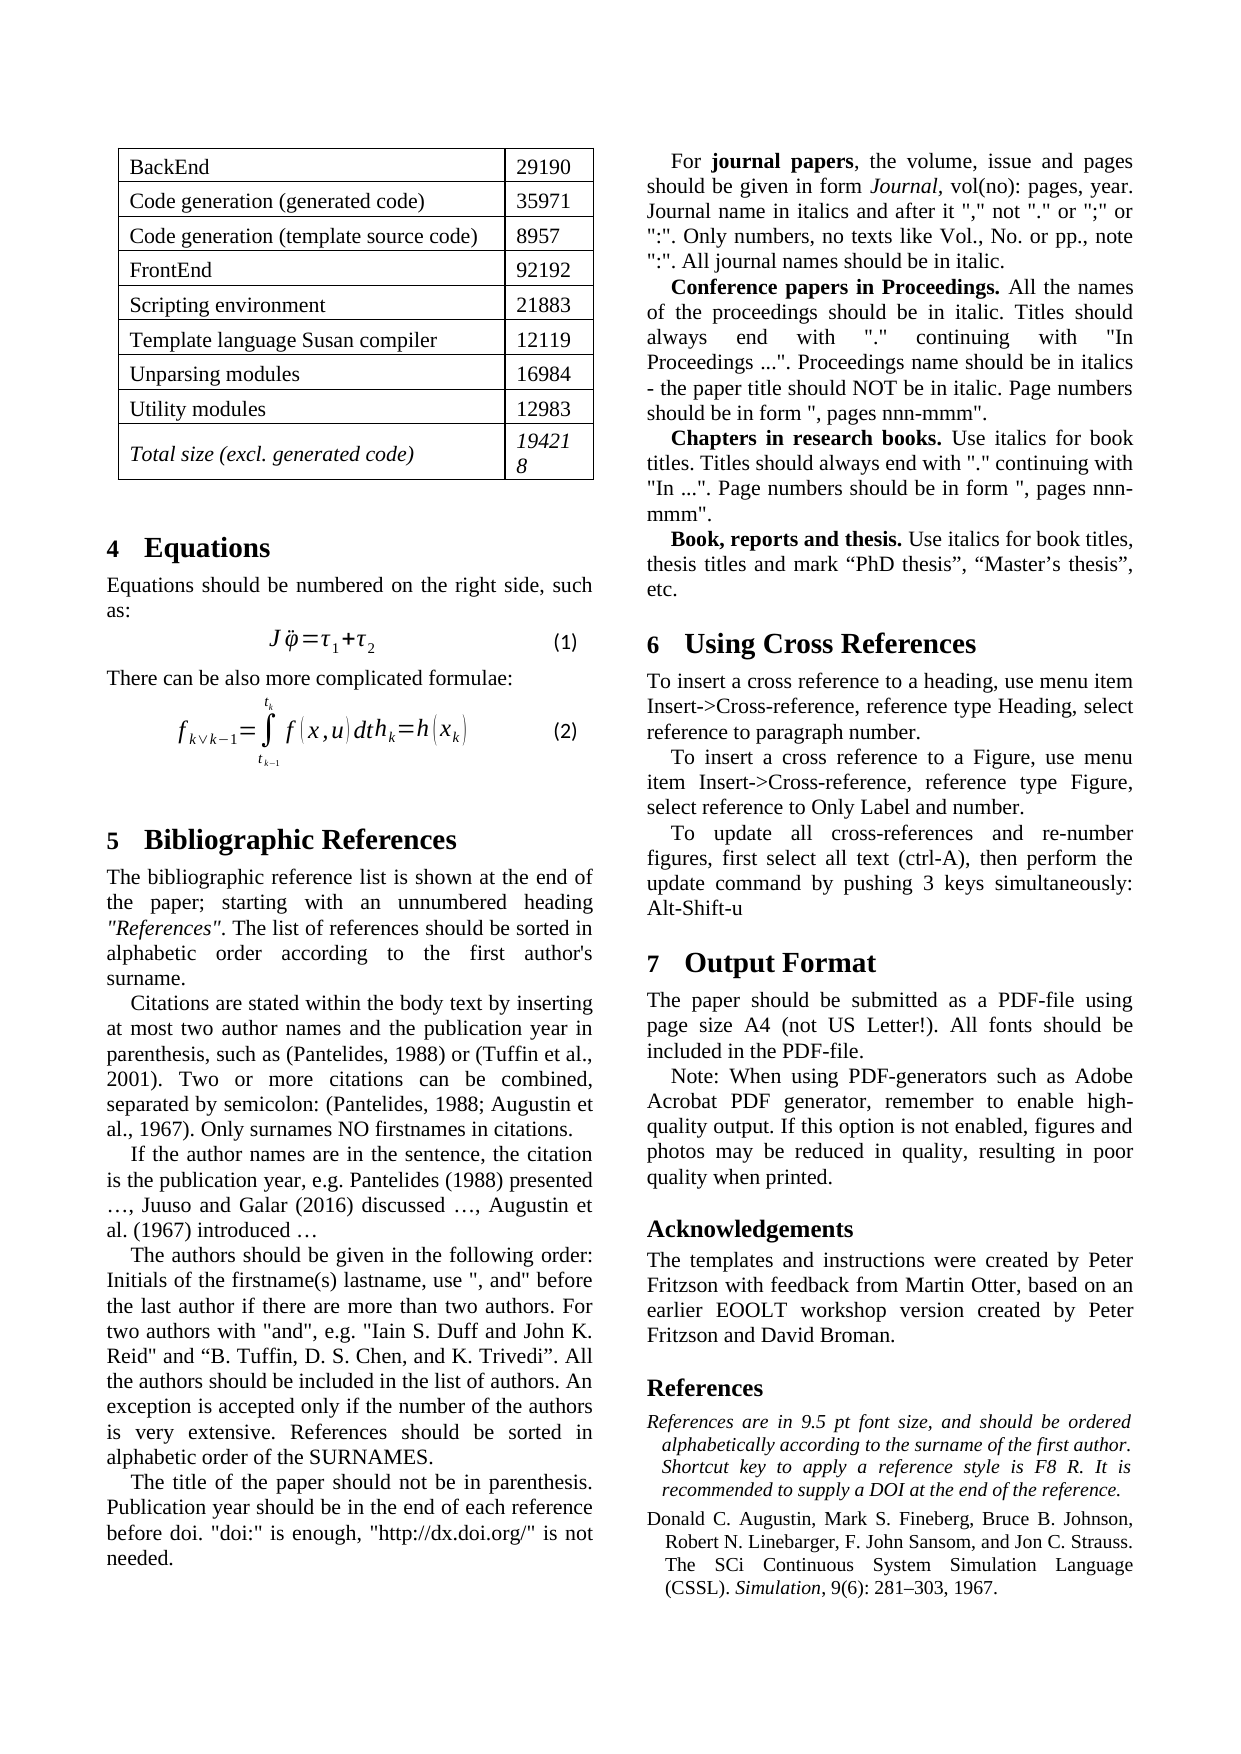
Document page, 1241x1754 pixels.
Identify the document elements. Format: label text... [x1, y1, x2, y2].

subtitle Using Cross References [647, 626, 1134, 660]
table_cell Code generation (generated code) [119, 182, 504, 216]
text Conference papers in Proceedings. All the names of the proceedings should be in italic. Titles should always end with "." continuing with "In Proceedings ...". Proceedings name should be in italics - the paper title should NOT be in italic. Page numbers should be in form ", pages nnn-mmm". [647, 274, 1134, 425]
table_cell BackEnd [119, 149, 504, 181]
text Citations are stated within the body text by inserting at most two author names and the publication year in parenthesis, such as (Pantelides, 1988) or (Tuffin et al., 2001). Two or more citations can be combined, separated by semicolon: (Pantelides, 1988; Augustin et al., 1967). Only surnames NO firstnames in citations. [106, 990, 593, 1141]
table_cell 194218 [506, 424, 593, 479]
text To update all cross-references and re-number figures, first select all text (ctrl-A), then perform the update command by pushing 3 keys simultaneously: Alt-Shift-u [647, 819, 1134, 920]
text There can be also more complicated formulae: [106, 665, 593, 690]
table_cell Unparsing modules [119, 355, 504, 388]
table_cell 29190 [506, 149, 593, 181]
text Donald C. Augustin, Mark S. Fineberg, Bruce B. Johnson, Robert N. Linebarger, F. John Sansom, and Jon C. Strauss. The SCi Continuous System Simulation Language . Simulation, 9(6): 281–303, 1967. [647, 1507, 1134, 1598]
subtitle Equations [106, 530, 593, 563]
table_cell 12983 [506, 390, 593, 423]
subtitle Bibliographic References [106, 822, 593, 856]
text Chapters in research books. Use italics for book titles. Titles should always end with "." continuing with "In ...". Page numbers should be in form ", pages nnn-mmm". [647, 425, 1134, 526]
table_cell 8957 [506, 217, 593, 250]
text Note: When using PDF-generators such as Adobe Acrobat PDF generator, remember to enable high-quality output. If this option is not enabled, figures and photos may be reduced in quality, resulting in poor quality when printed. [647, 1063, 1134, 1189]
text To insert a cross reference to a heading, use menu item Insert->Cross-reference, reference type Heading, select reference to paragraph number. [647, 668, 1134, 744]
subtitle Acknowledgements [647, 1214, 1134, 1243]
text For journal papers, the volume, issue and pages should be given in form Journal, vol(no): pages, year. Journal name in italics and after it "," not "." or ";" or ":". Only numbers, no texts like Vol., No. or pp., note ":". All journal names should be in italic. [647, 148, 1134, 274]
table_cell 12119 [506, 320, 593, 354]
subtitle Output Format [647, 945, 1134, 979]
subtitle References [647, 1373, 1134, 1401]
table_header [106, 690, 537, 772]
table_header (2) [537, 690, 593, 772]
text References are in 9.5 pt font size, and should be ordered alphabetically according to the surname of the first author. Shortcut key to apply a reference style is F8 R. It is recommended to supply a DOI at the end of the reference. [647, 1410, 1134, 1501]
table_cell 21883 [506, 286, 593, 319]
table_cell Code generation (template source code) [119, 217, 504, 250]
text The paper should be submitted as a PDF-file using page size A4 (not US Letter!). All fonts should be included in the PDF-file. [647, 987, 1134, 1063]
text The bibliographic reference list is shown at the end of the paper; starting with an unnumbered heading "References". The list of references should be sorted in alphabetic order according to the first author's surname. [106, 864, 593, 990]
text Book, reports and thesis. Use italics for book titles, thesis titles and mark “PhD thesis”, “Master’s thesis”, etc. [647, 526, 1134, 601]
table_cell 16984 [506, 355, 593, 388]
text The authors should be given in the following order: Initials of the firstname(s) lastname, use ", and" before the last author if there are more than two authors. For two authors with "and", e.g. "Iain S. Duff and John K. Reid" and “B. Tuffin, D. S. Chen, and K. Trivedi”. All the authors should be included in the list of authors. An exception is accepted only if the number of the authors is very extensive. References should be sorted in alphabetic order of the SURNAMES. [106, 1242, 593, 1469]
table_cell Scripting environment [119, 286, 504, 319]
text Equations should be numbered on the right side, such as: [106, 572, 593, 622]
table_cell 92192 [506, 251, 593, 285]
text If the author names are in the sentence, the citation is the publication year, e.g. Pantelides (1988) presented …, Juuso and Galar (2016) discussed …, Augustin et al. (1967) introduced … [106, 1141, 593, 1242]
table_cell Template language Susan compiler [119, 320, 504, 354]
table_cell Utility modules [119, 390, 504, 423]
text The templates and instructions were created by Peter Fritzson with feedback from Martin Otter, based on an earlier EOOLT workshop version created by Peter Fritzson and David Broman. [647, 1247, 1134, 1348]
table_header (1) [537, 622, 593, 661]
text To insert a cross reference to a Figure, use menu item Insert->Cross-reference, reference type Figure, select reference to Only Label and number. [647, 744, 1134, 819]
table_cell Total size (excl. generated code) [119, 424, 504, 479]
table_header [106, 622, 537, 661]
table_cell 35971 [506, 182, 593, 216]
text The title of the paper should not be in parenthesis. Publication year should be in the end of each reference before doi. "doi:" is enough, "http://dx.doi.org/" is not needed. [106, 1469, 593, 1570]
table_cell FrontEnd [119, 251, 504, 285]
